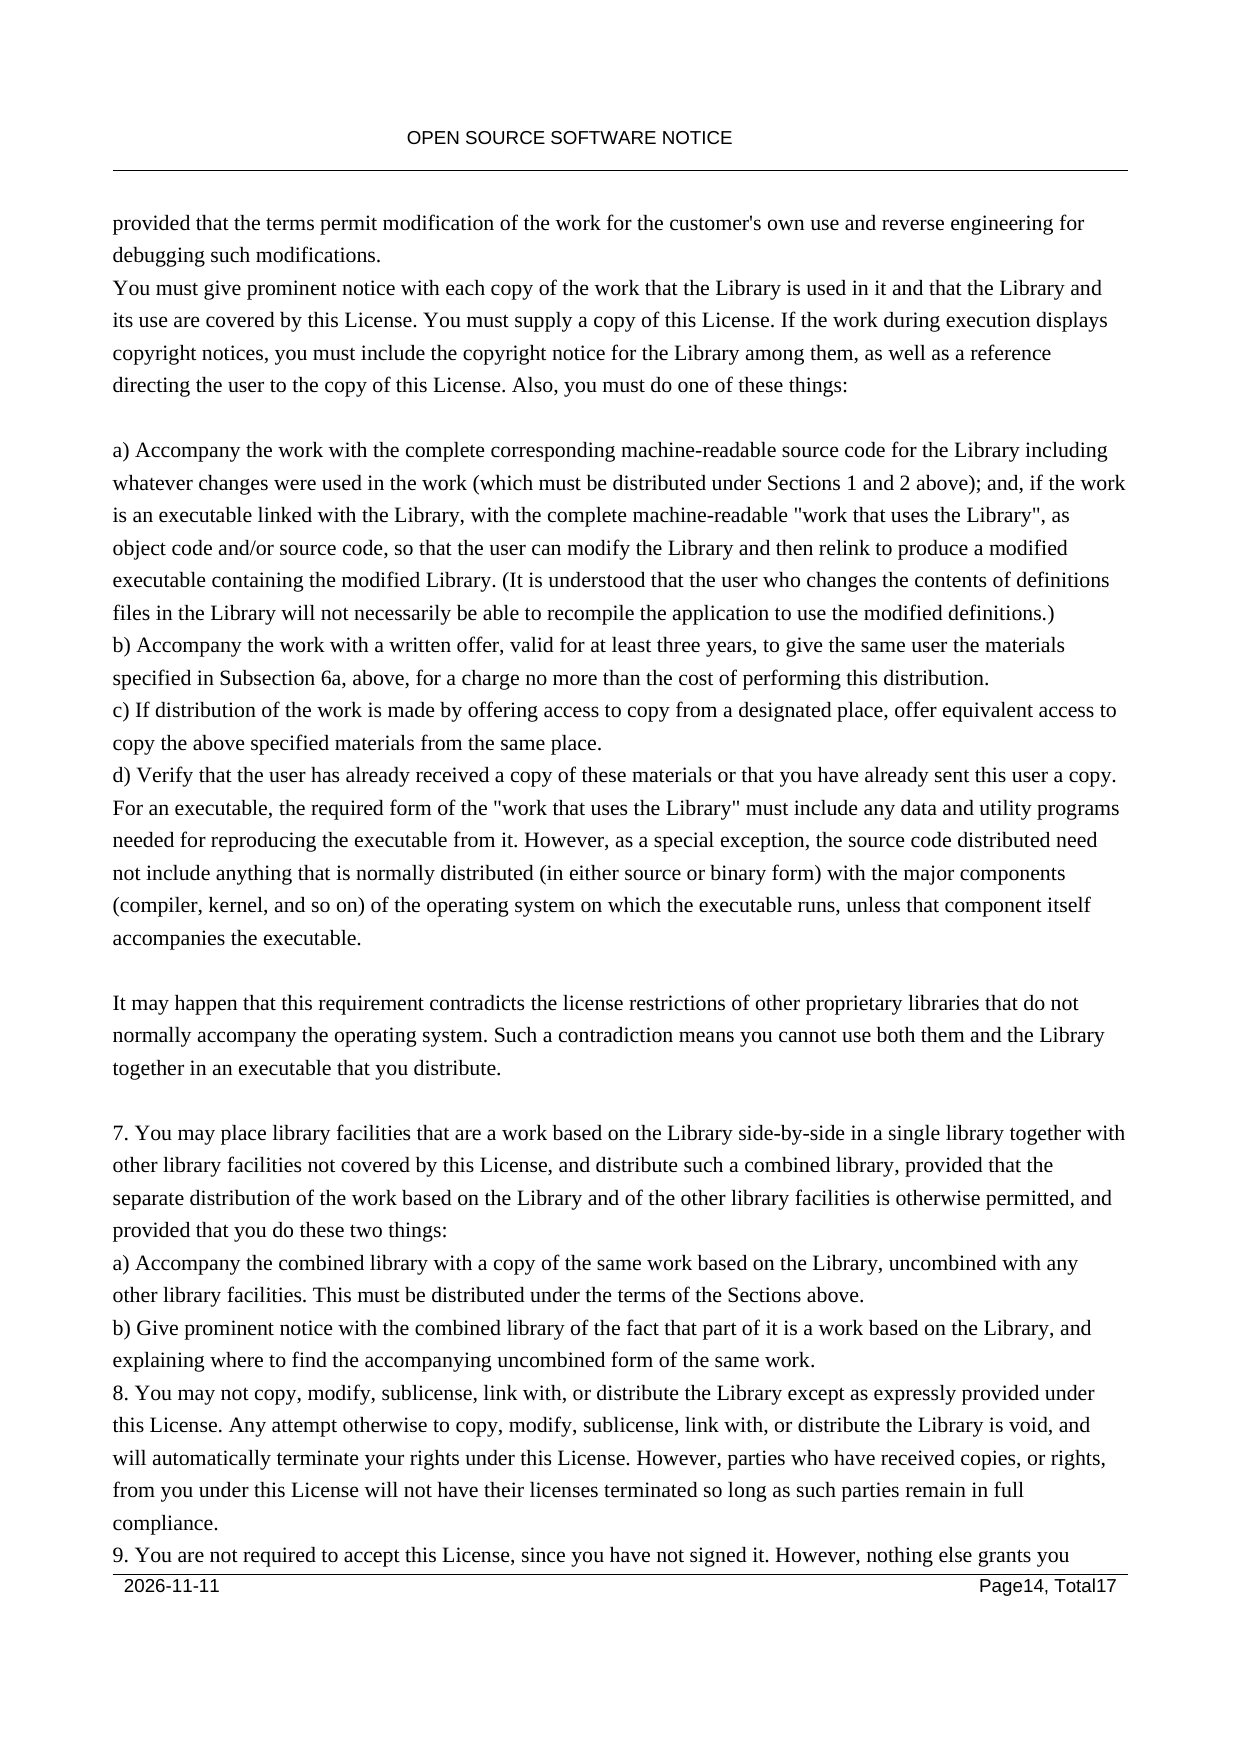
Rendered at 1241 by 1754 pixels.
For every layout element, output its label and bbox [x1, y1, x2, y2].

text [112, 206, 1128, 1571]
